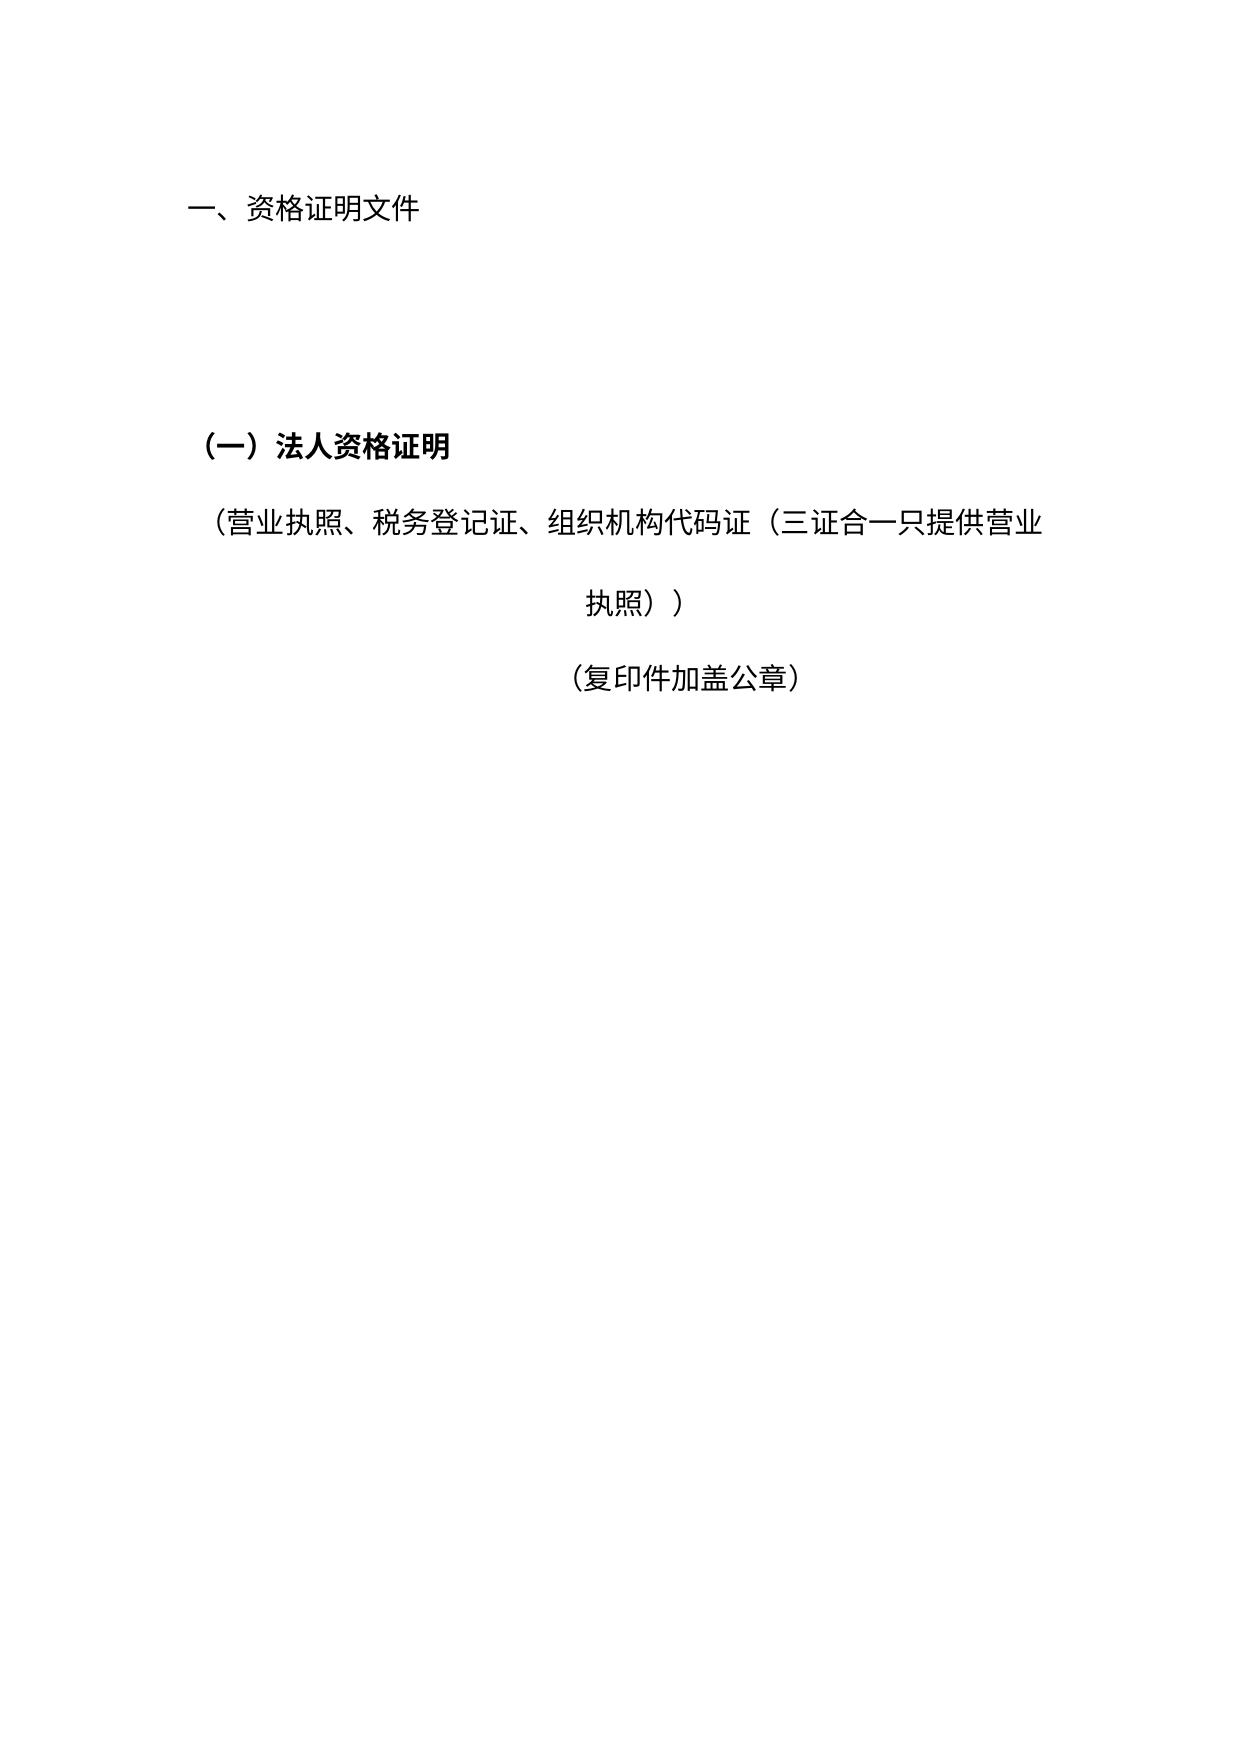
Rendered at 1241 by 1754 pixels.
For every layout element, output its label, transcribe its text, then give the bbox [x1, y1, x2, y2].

text （复印件加盖公章） [319, 644, 1053, 709]
text （营业执照、税务登记证、组织机构代码证（三证合一只提供营业执照）） [187, 488, 1053, 634]
subtitle 一、资格证明文件 [187, 174, 1073, 239]
text （一）法人资格证明 [187, 412, 1053, 477]
